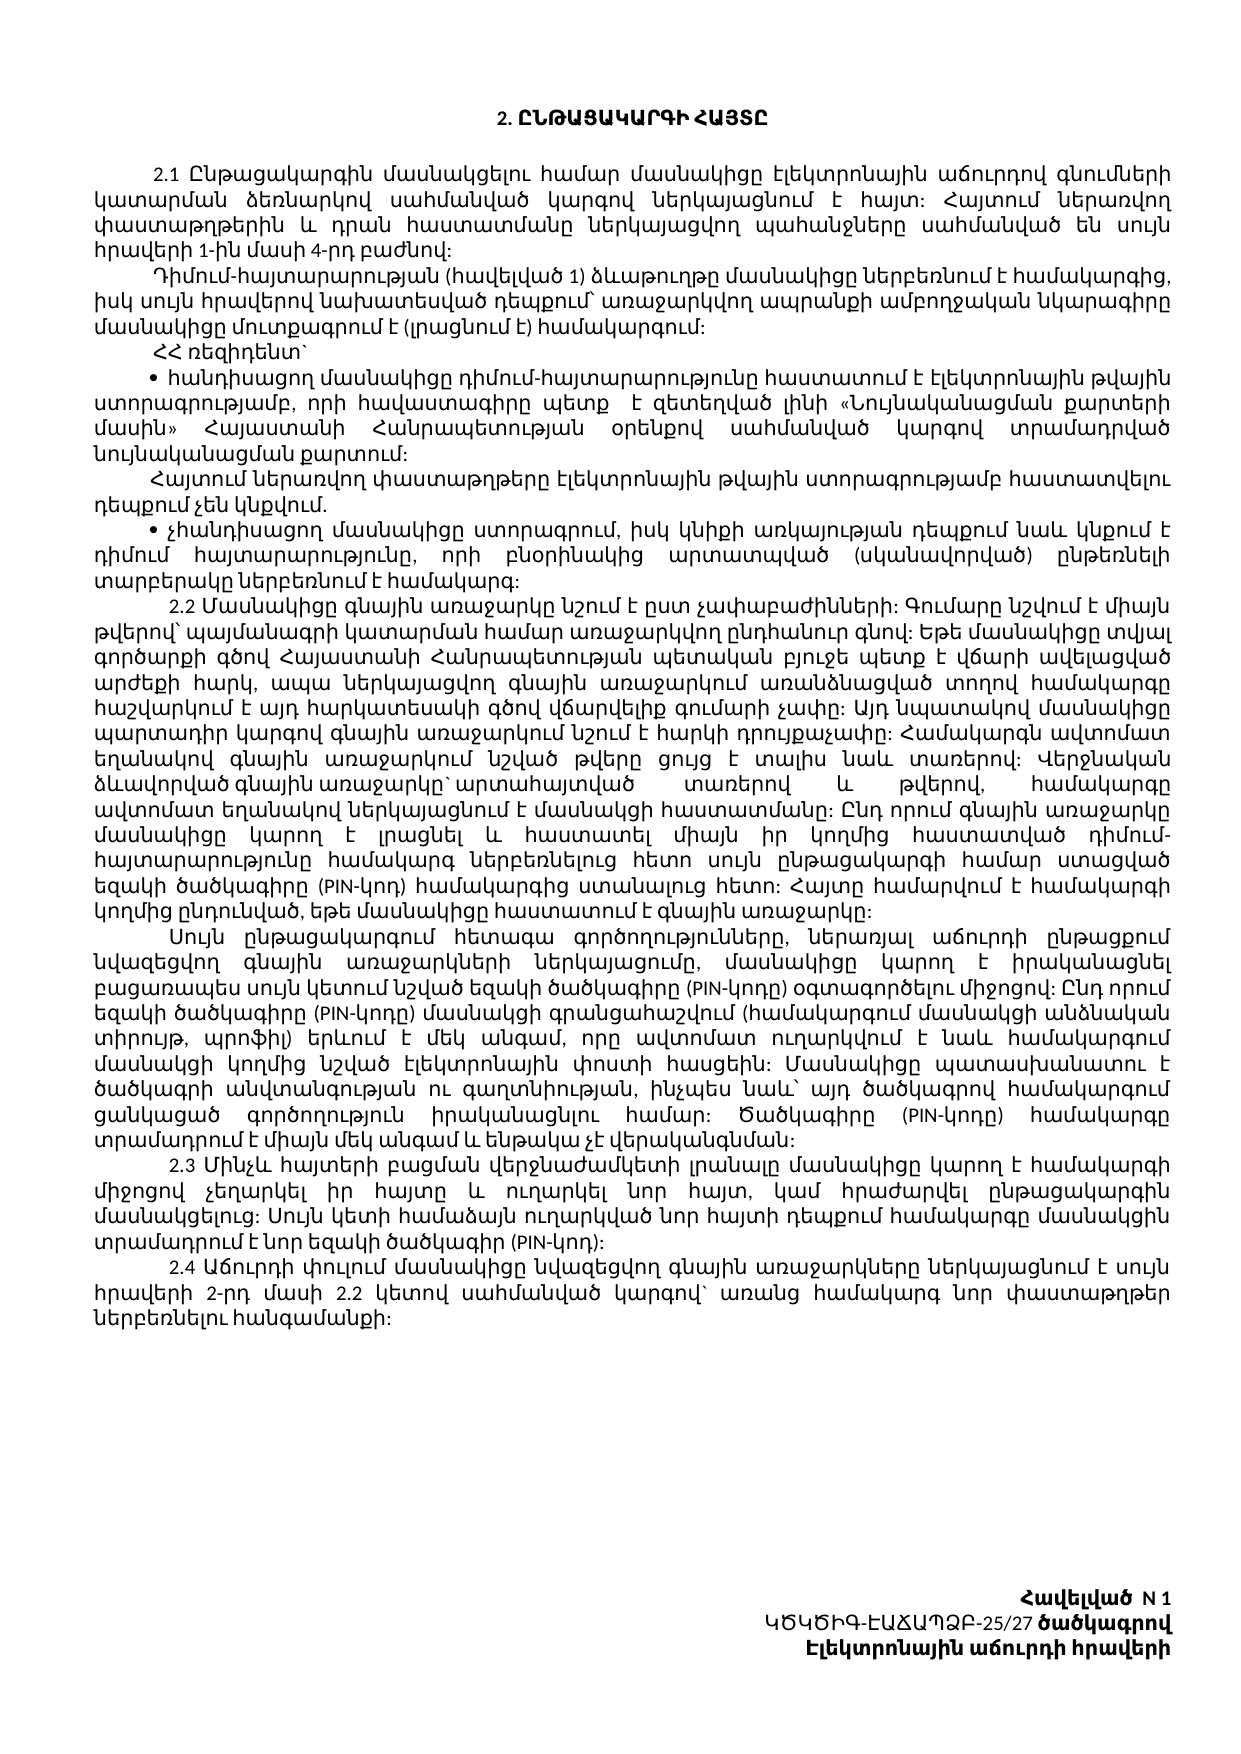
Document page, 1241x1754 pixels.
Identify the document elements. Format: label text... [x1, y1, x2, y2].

text Դիմում-հայտարարության (հավելված 1) ձևաթուղթը մասնակիցը ներբեռնում է համակարգից, իսկ սույն հրավերով նախատեսված դեպքում՝ առաջարկվող ապրանքի ամբողջական նկարագիրը մասնակիցը մուտքագրում է (լրացնում է) համակարգում: [94, 263, 1171, 339]
text ՀՀ ռեզիդենտ` [94, 339, 1171, 365]
text Էլեկտրոնային աճուրդի հրավերի [94, 1636, 1171, 1661]
text Հայտում ներառվող փաստաթղթերը էլեկտրոնային թվային ստորագրությամբ հաստատվելու դեպքում չեն կնքվում. [94, 466, 1171, 517]
text 2.2 Մասնակիցը գնային առաջարկը նշում է ըստ չափաբաժինների: Գումարը նշվում է միայն թվերով՝ պայմանագրի կատարման համար առաջարկվող ընդհանուր գնով: Եթե մասնակիցը տվյալ գործարքի գծով Հայաստանի Հանրապետության պետական բյուջե պետք է վճարի ավելացված արժեքի հարկ, ապա ներկայացվող գնային առաջարկում առանձնացված տողով համակարգը հաշվարկում է այդ հարկատեսակի գծով վճարվելիք գումարի չափը: Այդ նպատակով մասնակիցը պարտադիր կարգով գնային առաջարկում նշում է հարկի դրույքաչափը: Համակարգն ավտոմատ եղանակով գնային առաջարկում նշված թվերը ցույց է տալիս նաև տառերով: Վերջնական ձևավորված գնային առաջարկը` արտահայտված տառերով և թվերով, համակարգը ավտոմատ եղանակով ներկայացնում է մասնակցի հաստատմանը: Ընդ որում գնային առաջարկը մասնակիցը կարող է լրացնել և հաստատել միայն իր կողմից հաստատված դիմում-հայտարարությունը համակարգ ներբեռնելուց հետո սույն ընթացակարգի համար ստացված եզակի ծածկագիրը (PIN-կոդ) համակարգից ստանալուց հետո: Հայտը համարվում է համակարգի կողմից ընդունված, եթե մասնակիցը հաստատում է գնային առաջարկը: [94, 593, 1171, 924]
text 2.4 Աճուրդի փուլում մասնակիցը նվազեցվող գնային առաջարկները ներկայացնում է սույն հրավերի 2-րդ մասի 2.2 կետով սահմանված կարգով` առանց համակարգ նոր փաստաթղթեր ներբեռնելու հանգամանքի: [94, 1254, 1171, 1331]
text 2. ԸՆԹԱՑԱԿԱՐԳԻ ՀԱՅՏԸ [94, 106, 1171, 131]
list չհանդիսացող մասնակիցը ստորագրում, իսկ կնիքի առկայության դեպքում նաև կնքում է դիմում հայտարարությունը, որի բնօրինակից արտատպված (սկանավորված) ընթեռնելի տարբերակը ներբեռնում է համակարգ: [94, 517, 1171, 593]
text ԿԾԿԾԻԳ-ԷԱՃԱՊՁԲ-25/27 ծածկագրով [94, 1610, 1171, 1636]
text Սույն ընթացակարգում հետագա գործողությունները, ներառյալ աճուրդի ընթացքում նվազեցվող գնային առաջարկների ներկայացումը, մասնակիցը կարող է իրականացնել բացառապես սույն կետում նշված եզակի ծածկագիրը (PIN-կոդը) օգտագործելու միջոցով: Ընդ որում եզակի ծածկագիրը (PIN-կոդը) մասնակցի գրանցահաշվում (համակարգում մասնակցի անձնական տիրույթ, պրոֆիլ) երևում է մեկ անգամ, որը ավտոմատ ուղարկվում է նաև համակարգում մասնակցի կողմից նշված էլեկտրոնային փոստի հասցեին: Մասնակիցը պատասխանատու է ծածկագրի անվտանգության ու գաղտնիության, ինչպես նաև՝ այդ ծածկագրով համակարգում ցանկացած գործողություն իրականացնլու համար: Ծածկագիրը (PIN-կոդը) համակարգը տրամադրում է միայն մեկ անգամ և ենթակա չէ վերականգնման: [94, 924, 1171, 1153]
text Հավելված N 1 [94, 1585, 1171, 1610]
text 2.1 Ընթացակարգին մասնակցելու համար մասնակիցը էլեկտրոնային աճուրդով գնումների կատարման ձեռնարկով սահմանված կարգով ներկայացնում է հայտ: Հայտում ներառվող փաստաթղթերին և դրան հաստատմանը ներկայացվող պահանջները սահմանված են սույն հրավերի 1-ին մասի 4-րդ բաժնով: [94, 161, 1171, 263]
list հանդիսացող մասնակիցը դիմում-հայտարարությունը հաստատում է էլեկտրոնային թվային ստորագրությամբ, որի հավաստագիրը պետք է զետեղված լինի «Նույնականացման քարտերի մասին» Հայաստանի Հանրապետության օրենքով սահմանված կարգով տրամադրված նույնականացման քարտում: [94, 365, 1171, 466]
text 2.3 Մինչև հայտերի բացման վերջնաժամկետի լրանալը մասնակիցը կարող է համակարգի միջոցով չեղարկել իր հայտը և ուղարկել նոր հայտ, կամ հրաժարվել ընթացակարգին մասնակցելուց: Սույն կետի համաձայն ուղարկված նոր հայտի դեպքում համակարգը մասնակցին տրամադրում է նոր եզակի ծածկագիր (PIN-կոդ): [94, 1153, 1171, 1254]
